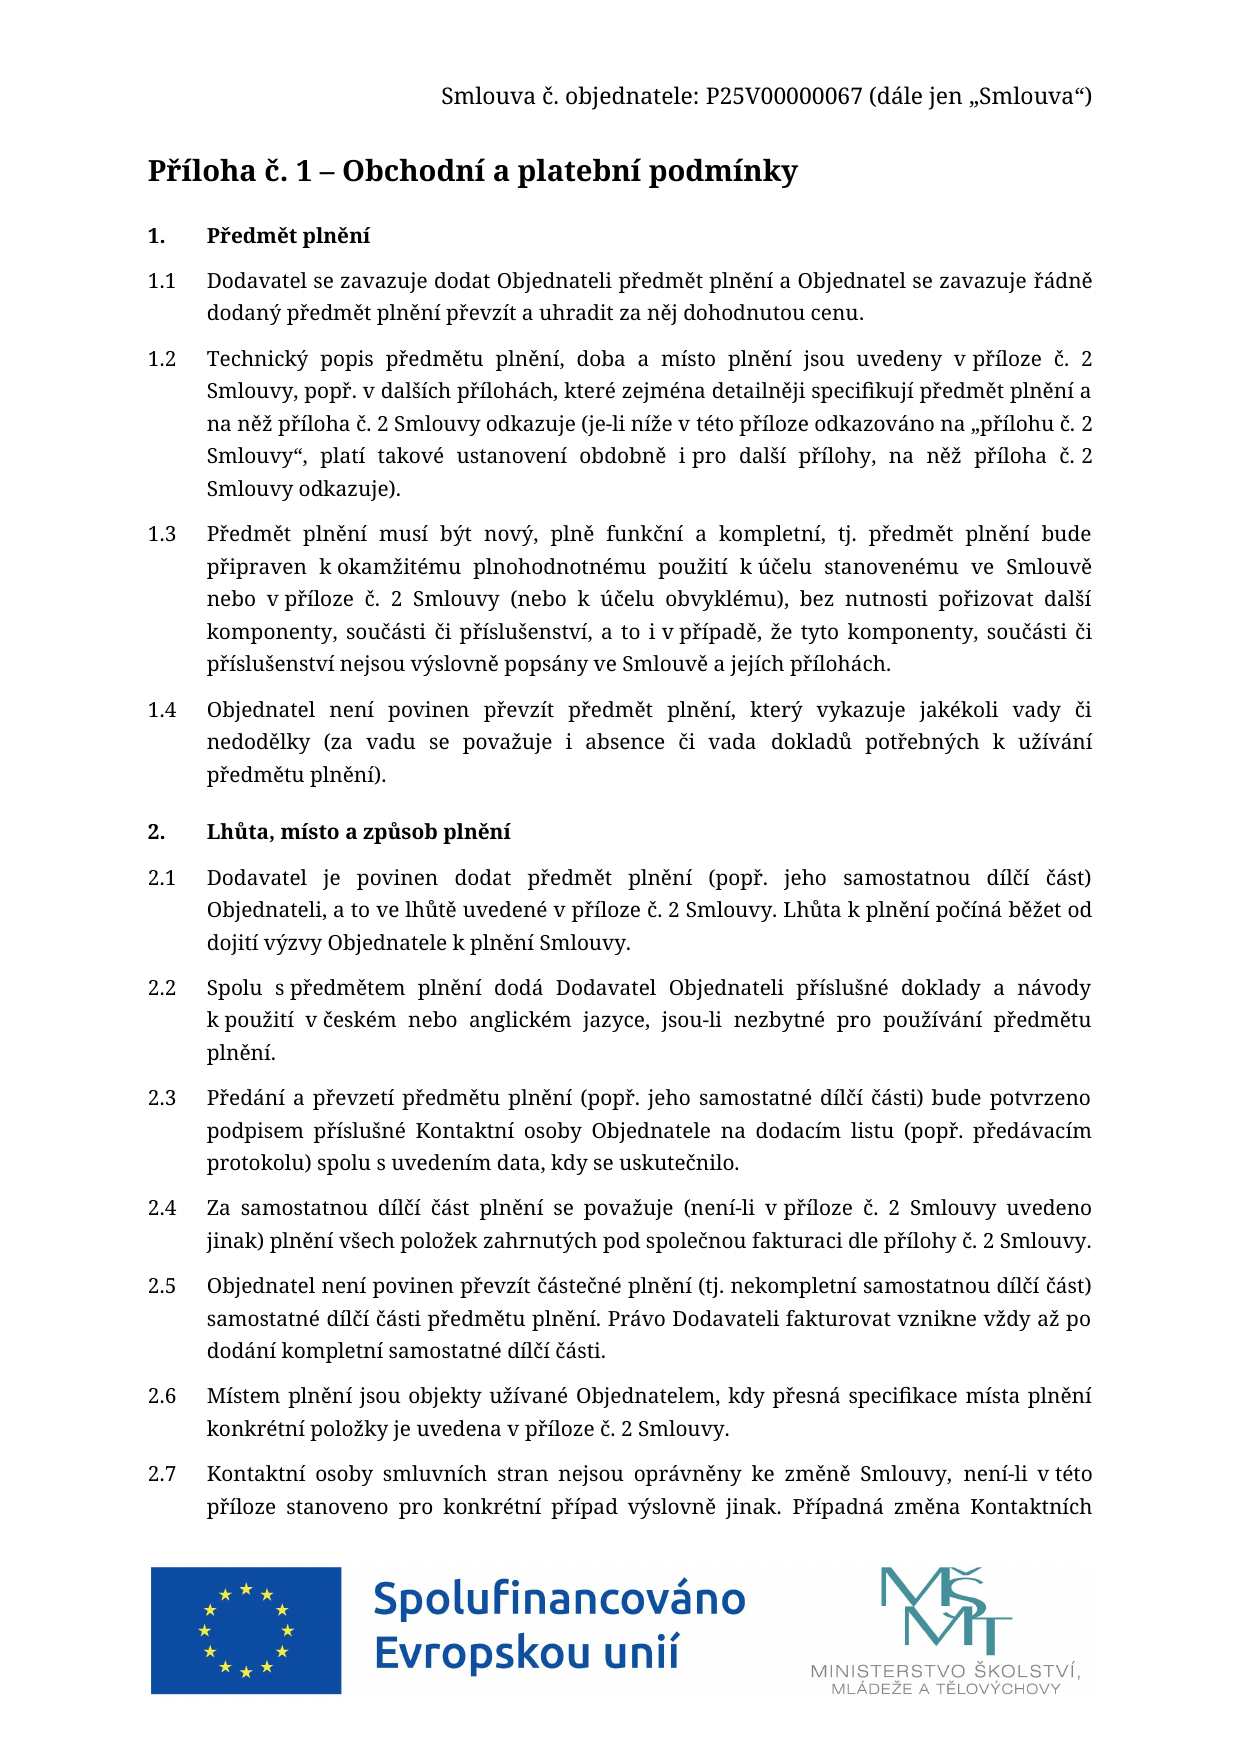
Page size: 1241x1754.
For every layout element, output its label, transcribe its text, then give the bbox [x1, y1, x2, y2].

list Předmět plnění [148, 221, 1093, 249]
list Technický popis předmětu plnění, doba a místo plnění jsou uvedeny v příloze č. 2 Smlouvy, popř. v dalších přílohách, které zejména detailněji specifikují předmět plnění a na něž příloha č. 2 Smlouvy odkazuje (je-li níže v této příloze odkazováno na „přílohu č. 2 Smlouvy“, platí takové ustanovení obdobně i pro další přílohy, na něž příloha č. 2 Smlouvy odkazuje). [148, 344, 1093, 502]
list Spolu s předmětem plnění dodá Dodavatel Objednateli příslušné doklady a návody k použití v českém nebo anglickém jazyce, jsou-li nezbytné pro používání předmětu plnění. [148, 973, 1093, 1067]
list Dodavatel se zavazuje dodat Objednateli předmět plnění a Objednatel se zavazuje řádně dodaný předmět plnění převzít a uhradit za něj dohodnutou cenu. [148, 266, 1093, 327]
list Za samostatnou dílčí část plnění se považuje (není-li v příloze č. 2 Smlouvy uvedeno jinak) plnění všech položek zahrnutých pod společnou fakturaci dle přílohy č. 2 Smlouvy. [148, 1193, 1093, 1254]
list Objednatel není povinen převzít předmět plnění, který vykazuje jakékoli vady či nedodělky (za vadu se považuje i absence či vada dokladů potřebných k užívání předmětu plnění). [148, 695, 1093, 788]
list Lhůta, místo a způsob plnění [148, 817, 1093, 846]
picture [147, 1563, 1093, 1698]
list Předmět plnění musí být nový, plně funkční a kompletní, tj. předmět plnění bude připraven k okamžitému plnohodnotnému použití k účelu stanovenému ve Smlouvě nebo v příloze č. 2 Smlouvy (nebo k účelu obvyklému), bez nutnosti pořizovat další komponenty, součásti či příslušenství, a to i v případě, že tyto komponenty, součásti či příslušenství nejsou výslovně popsány ve Smlouvě a jejích přílohách. [148, 519, 1093, 678]
list Místem plnění jsou objekty užívané Objednatelem, kdy přesná specifikace místa plnění konkrétní položky je uvedena v příloze č. 2 Smlouvy. [148, 1382, 1093, 1443]
list Předání a převzetí předmětu plnění (popř. jeho samostatné dílčí části) bude potvrzeno podpisem příslušné Kontaktní osoby Objednatele na dodacím listu (popř. předávacím protokolu) spolu s uvedením data, kdy se uskutečnilo. [148, 1083, 1093, 1177]
list Objednatel není povinen převzít částečné plnění (tj. nekompletní samostatnou dílčí část) samostatné dílčí části předmětu plnění. Právo Dodavateli fakturovat vznikne vždy až po dodání kompletní samostatné dílčí části. [148, 1271, 1093, 1365]
text Příloha č. 1 – Obchodní a platební podmínky [148, 150, 1093, 190]
list Dodavatel je povinen dodat předmět plnění (popř. jeho samostatnou dílčí část) Objednateli, a to ve lhůtě uvedené v příloze č. 2 Smlouvy. Lhůta k plnění počíná běžet od dojití výzvy Objednatele k plnění Smlouvy. [148, 863, 1093, 956]
